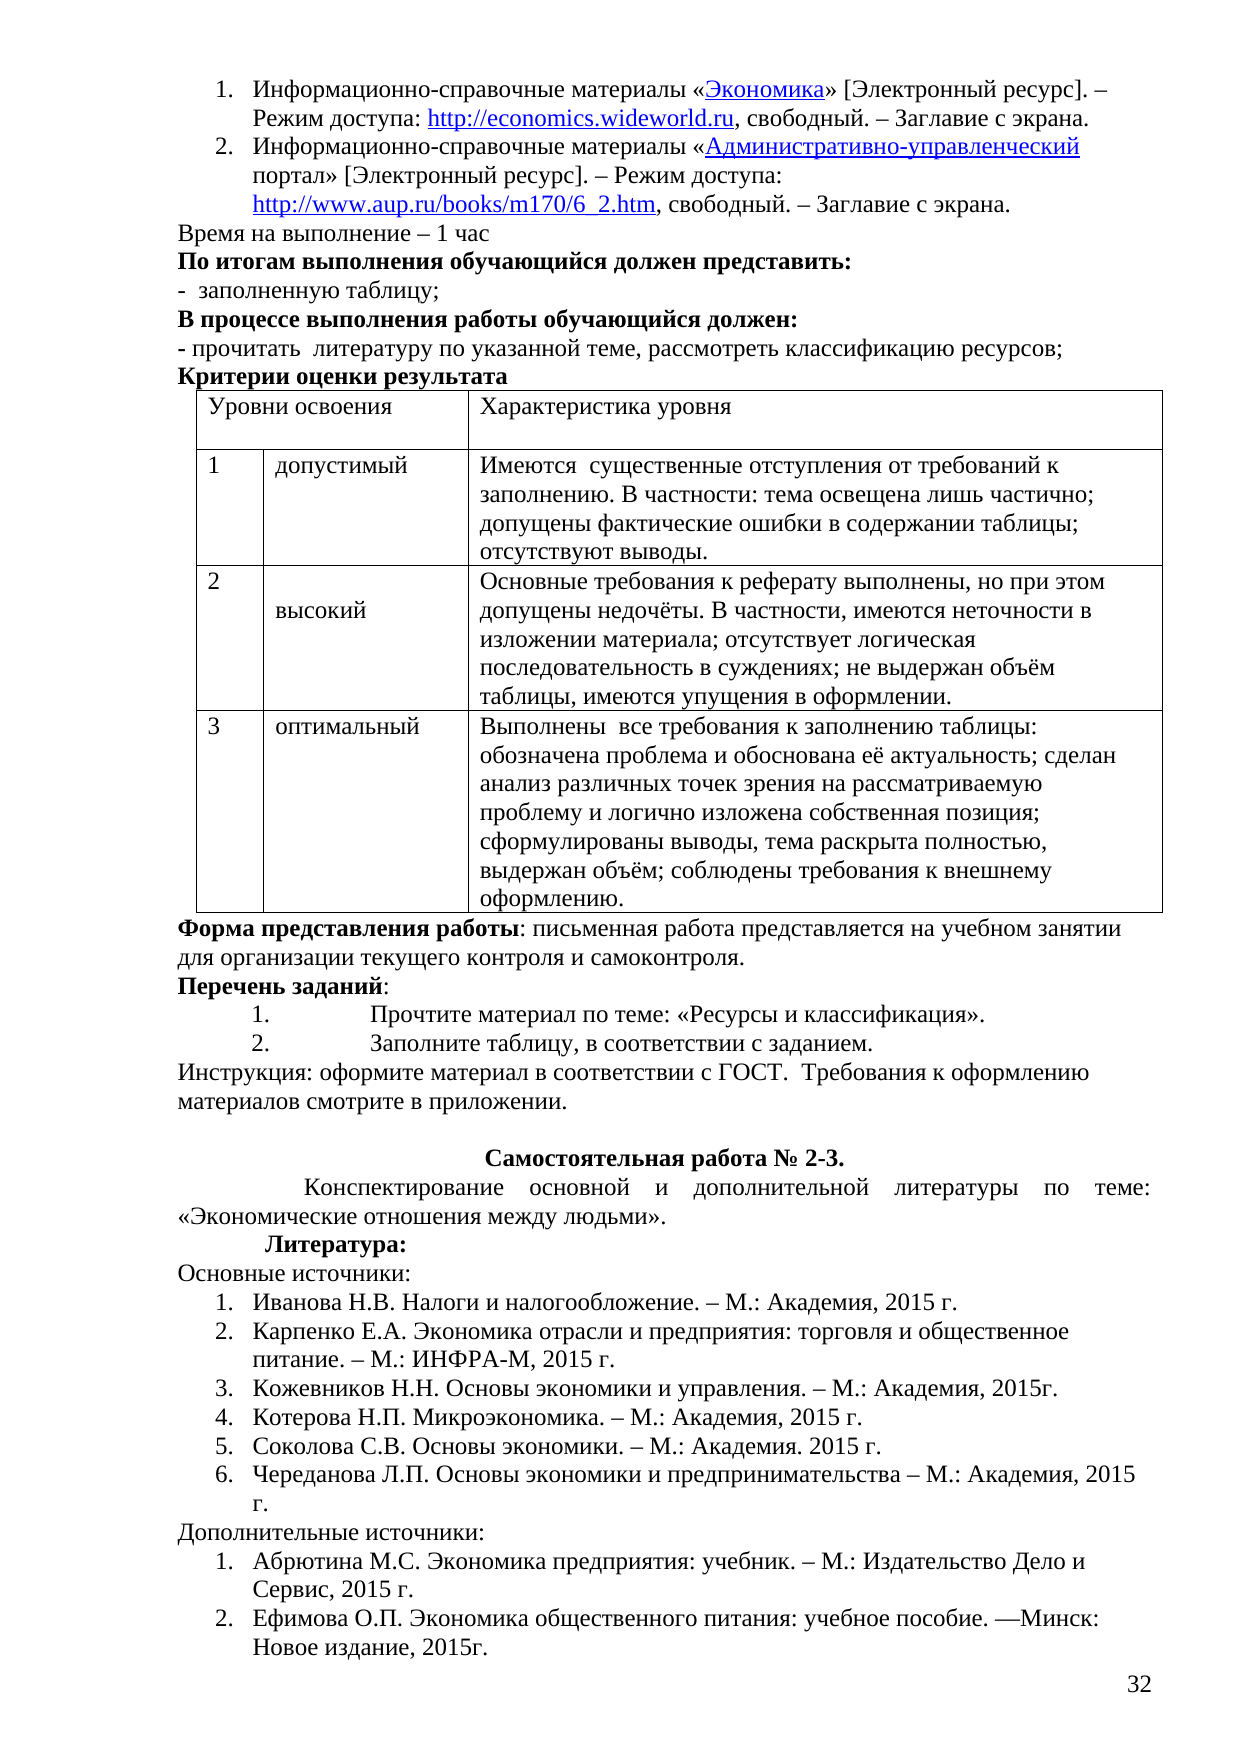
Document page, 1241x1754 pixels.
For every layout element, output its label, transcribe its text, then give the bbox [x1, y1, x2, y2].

list Череданова Л.П. Основы экономики и предпринимательства – М.: Академия, 2015 г. [215, 1459, 1152, 1517]
table_cell 1 [197, 450, 263, 565]
table_cell 3 [197, 711, 263, 912]
text - заполненную таблицу; [177, 275, 1152, 304]
list Ефимова О.П. Экономика общественного питания: учебное пособие. —Минск: Новое издание, 2015г. [215, 1603, 1152, 1661]
list Котерова Н.П. Микроэкономика. – М.: Академия, 2015 г. [215, 1402, 1152, 1431]
text Самостоятельная работа № 2-3. [177, 1143, 1152, 1172]
text - прочитать литературу по указанной теме, рассмотреть классификацию ресурсов; [177, 333, 1152, 361]
text По итогам выполнения обучающийся должен представить: [177, 246, 1152, 275]
list Информационно-справочные материалы «Экономика» [Электронный ресурс]. – Режим доступа: http://economics.wideworld.ru, свободный. – Заглавие с экрана. [215, 74, 1152, 131]
text Перечень заданий: [177, 971, 1152, 999]
table_cell высокий [264, 566, 468, 710]
list Соколова С.В. Основы экономики. – М.: Академия. 2015 г. [215, 1431, 1152, 1459]
list Прочтите материал по теме: «Ресурсы и классификация». [251, 999, 1152, 1028]
text Критерии оценки результата [177, 361, 1152, 390]
list Абрютина М.С. Экономика предприятия: учебник. – М.: Издательство Дело и Сервис, 2015 г. [215, 1546, 1152, 1603]
list Информационно-справочные материалы «Административно-управленческий портал» [Электронный ресурс]. – Режим доступа: http://www.aup.ru/books/m170/6_2.htm, свободный. – Заглавие с экрана. [215, 131, 1152, 218]
text Конспектирование основной и дополнительной литературы по теме: «Экономические отношения между людьми». [177, 1172, 1152, 1229]
text Форма представления работы: письменная работа представляется на учебном занятии для организации текущего контроля и самоконтроля. [177, 913, 1152, 971]
text Инструкция: оформите материал в соответствии с ГОСТ. Требования к оформлению материалов смотрите в приложении. [177, 1057, 1152, 1114]
table_cell допустимый [264, 450, 468, 565]
table_cell Выполнены все требования к заполнению таблицы: обозначена проблема и обоснована её актуальность; сделан анализ различных точек зрения на рассматриваемую проблему и логично изложена собственная позиция; сформулированы выводы, тема раскрыта полностью, выдержан объём; соблюдены требования к внешнему оформлению. [469, 711, 1162, 912]
text Основные источники: [177, 1258, 1152, 1287]
text В процессе выполнения работы обучающийся должен: [177, 304, 1152, 333]
table_header Уровни освоения [197, 391, 468, 449]
list Заполните таблицу, в соответствии с заданием. [251, 1028, 1152, 1057]
table_cell Имеются существенные отступления от требований к заполнению. В частности: тема освещена лишь частично; допущены фактические ошибки в содержании таблицы; отсутствуют выводы. [469, 450, 1162, 565]
text Дополнительные источники: [177, 1517, 1152, 1546]
table_cell Основные требования к реферату выполнены, но при этом допущены недочёты. В частности, имеются неточности в изложении материала; отсутствует логическая последовательность в суждениях; не выдержан объём таблицы, имеются упущения в оформлении. [469, 566, 1162, 710]
text Литература: [177, 1229, 1152, 1258]
list Кожевников Н.Н. Основы экономики и управления. – М.: Академия, 2015г. [215, 1373, 1152, 1402]
list Иванова Н.В. Налоги и налогообложение. – М.: Академия, 2015 г. [215, 1287, 1152, 1316]
list Карпенко Е.А. Экономика отрасли и предприятия: торговля и общественное питание. – М.: ИНФРА-М, 2015 г. [215, 1316, 1152, 1373]
table_header Характеристика уровня [469, 391, 1162, 449]
table_cell оптимальный [264, 711, 468, 912]
table_cell 2 [197, 566, 263, 710]
text Время на выполнение – 1 час [177, 218, 1152, 246]
